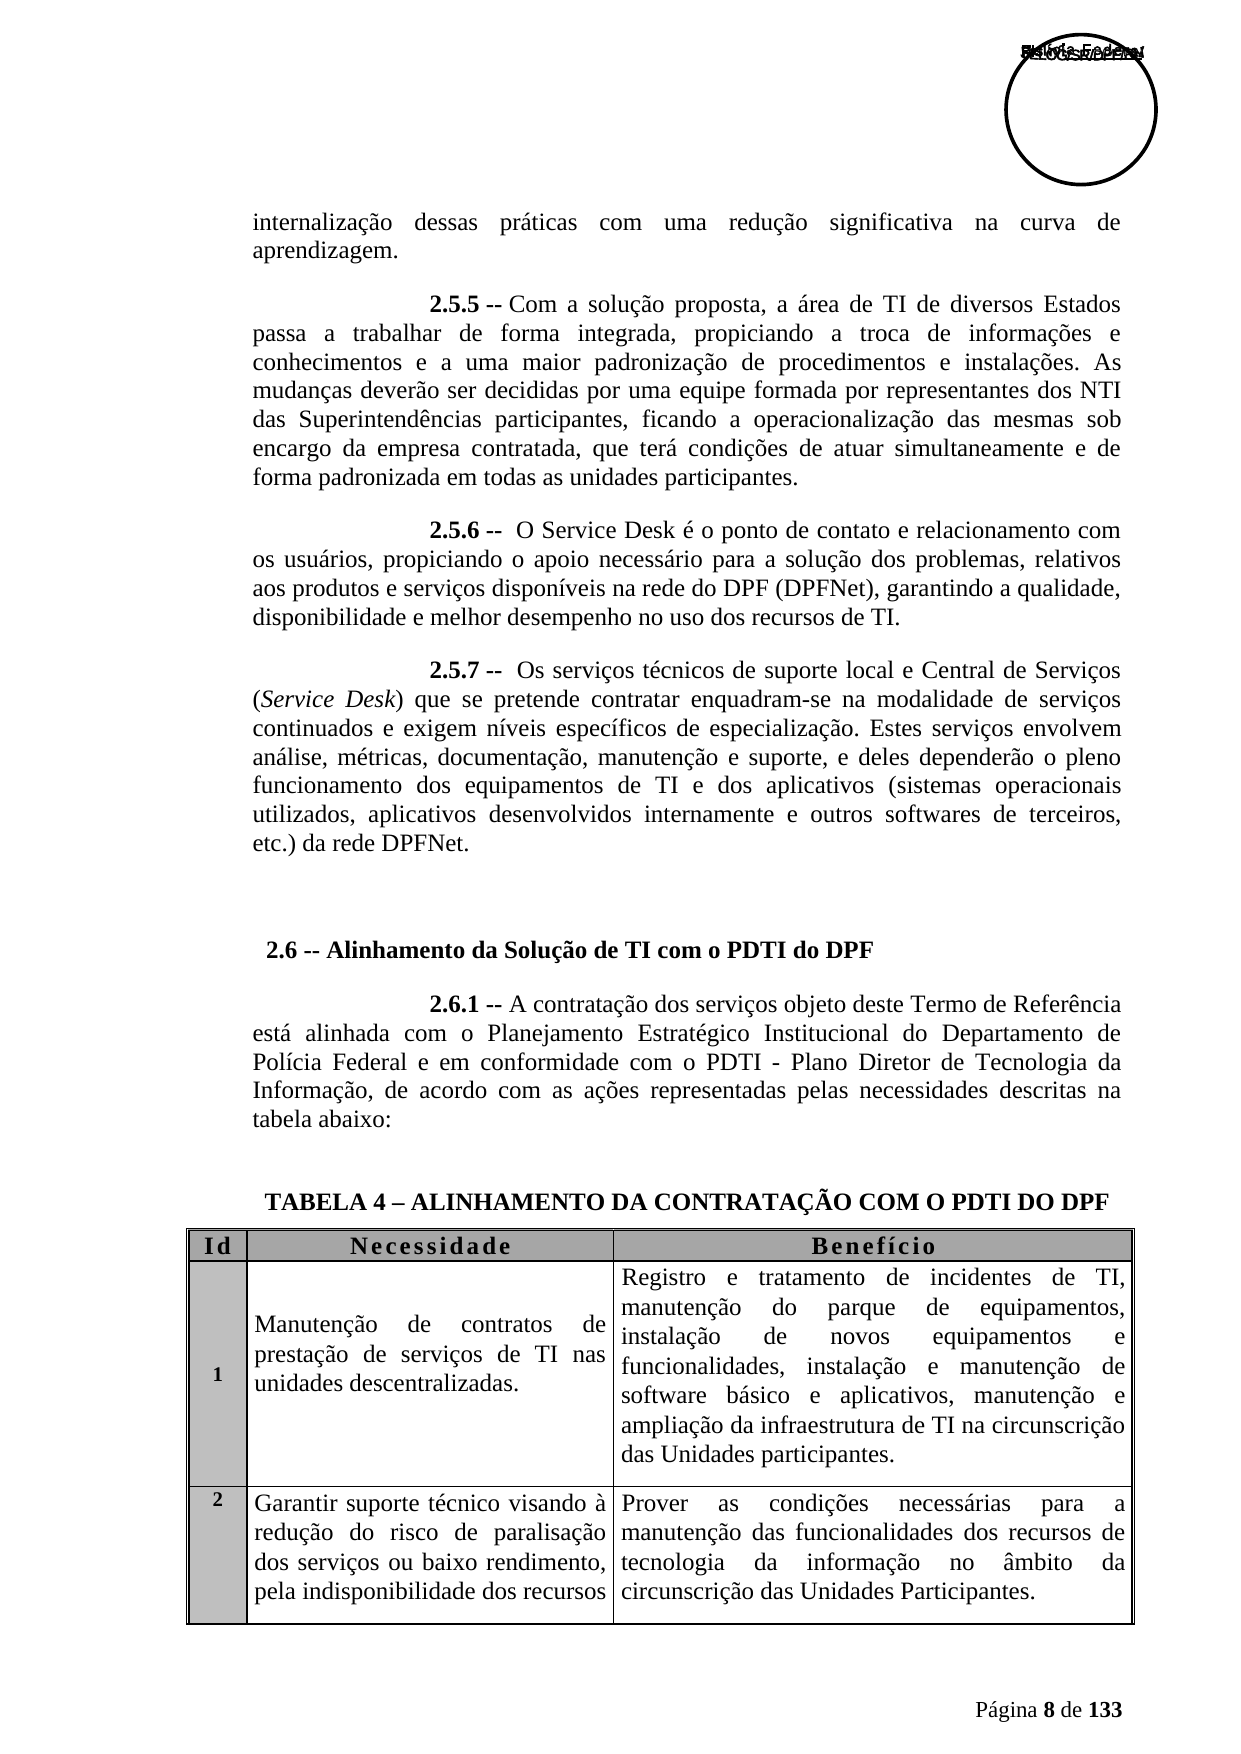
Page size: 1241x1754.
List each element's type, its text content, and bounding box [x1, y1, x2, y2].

table_cell 1 [190, 1262, 246, 1486]
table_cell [248, 1487, 613, 1623]
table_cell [614, 1487, 1131, 1623]
list TABELA 4 – ALINHAMENTO DA CONTRATAÇÃO COM O PDTI DO DPF [252, 1187, 1122, 1216]
table_header Necessidade [248, 1231, 613, 1260]
table_header Benefício [614, 1231, 1131, 1260]
list Alinhamento da Solução de TI com o PDTI do DPF [266, 936, 1122, 964]
table_cell Registro e tratamento de incidentes de TI, manutenção do parque de equipamentos, instalação de novos equipamentos e funcionalidades, instalação e manutenção de software básico e aplicativos, manutenção e ampliação da infraestrutura de TI na circunscrição das Unidades participantes. [614, 1262, 1131, 1486]
list Com a solução proposta, a área de TI de diversos Estados passa a trabalhar de forma integrada, propiciando a troca de informações e conhecimentos e a uma maior padronização de procedimentos e instalações. As mudanças deverão ser decididas por uma equipe formada por representantes dos NTI das Superintendências participantes, ficando a operacionalização das mesmas sob encargo da empresa contratada, que terá condições de atuar simultaneamente e de forma padronizada em todas as unidades participantes. [252, 289, 1122, 491]
table_cell 2 [190, 1487, 246, 1623]
list A contratação dos serviços objeto deste Termo de Referência está alinhada com o Planejamento Estratégico Institucional do Departamento de Polícia Federal e em conformidade com o PDTI - Plano Diretor de Tecnologia da Informação, de acordo com as ações representadas pelas necessidades descritas na tabela abaixo: [252, 989, 1122, 1133]
list O Service Desk é o ponto de contato e relacionamento com os usuários, propiciando o apoio necessário para a solução dos problemas, relativos aos produtos e serviços disponíveis na rede do DPF (DPFNet), garantindo a qualidade, disponibilidade e melhor desempenho no uso dos recursos de TI. [252, 516, 1122, 631]
table_header Id [190, 1231, 246, 1260]
list Os serviços técnicos de suporte local e Central de Serviços (Service Desk) que se pretende contratar enquadram-se na modalidade de serviços continuados e exigem níveis específicos de especialização. Estes serviços envolvem análise, métricas, documentação, manutenção e suporte, e deles dependerão o pleno funcionamento dos equipamentos de TI e dos aplicativos (sistemas operacionais utilizados, aplicativos desenvolvidos internamente e outros softwares de terceiros, etc.) da rede DPFNet. [252, 656, 1122, 857]
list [252, 207, 1122, 264]
table_cell Manutenção de contratos de prestação de serviços de TI nas unidades descentralizadas. [248, 1262, 613, 1486]
